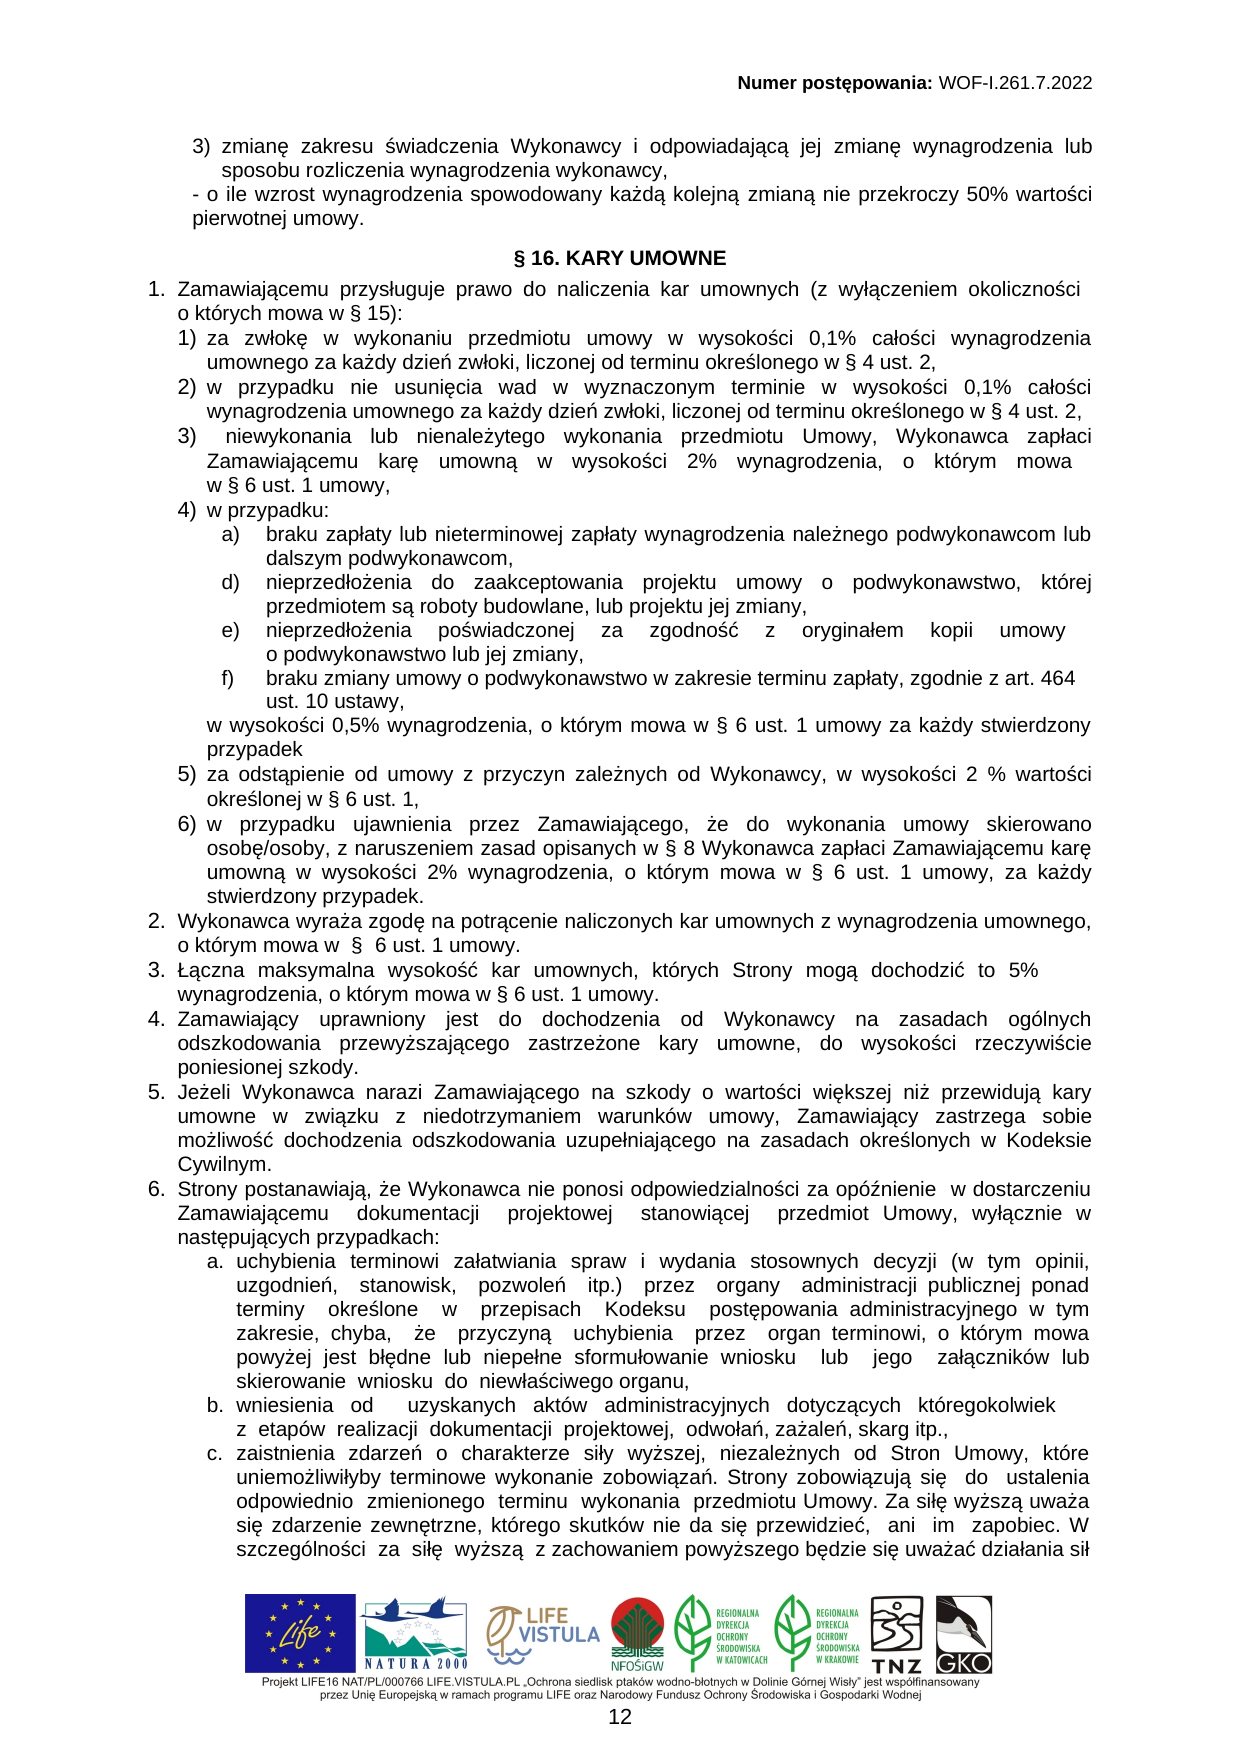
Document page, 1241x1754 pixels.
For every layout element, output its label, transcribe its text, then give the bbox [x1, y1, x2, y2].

list braku zmiany umowy o podwykonawstwo w zakresie terminu zapłaty, zgodnie z art. 464 ust. 10 ustawy, [221, 665, 1093, 713]
list w przypadku nie usunięcia wad w wyznaczonym terminie w wysokości 0,1% całości wynagrodzenia umownego za każdy dzień zwłoki, liczonej od terminu określonego w § 4 ust. 2, [177, 374, 1093, 423]
list nieprzedłożenia do zaakceptowania projektu umowy o podwykonawstwo, której przedmiotem są roboty budowlane, lub projektu jej zmiany, [221, 569, 1093, 617]
picture [245, 1594, 995, 1704]
list braku zapłaty lub nieterminowej zapłaty wynagrodzenia należnego podwykonawcom lub dalszym podwykonawcom, [221, 522, 1093, 569]
list niewykonania lub nienależytego wykonania przedmiotu Umowy, Wykonawca zapłaci Zamawiającemu karę umowną w wysokości 2% wynagrodzenia, o którym mowa w § 6 ust. 1 umowy, [177, 423, 1093, 496]
text w wysokości 0,5% wynagrodzenia, o którym mowa w § 6 ust. 1 umowy za każdy stwierdzony przypadek [207, 713, 1093, 761]
list uchybienia terminowi załatwiania spraw i wydania stosownych decyzji (w tym opinii, uzgodnień, stanowisk, pozwoleń itp.) przez organy administracji publicznej ponad terminy określone w przepisach Kodeksu postępowania administracyjnego w tym zakresie, chyba, że przyczyną uchybienia przez organ terminowi, o którym mowa powyżej jest błędne lub niepełne sformułowanie wniosku lub jego załączników lub skierowanie wniosku do niewłaściwego organu, [207, 1249, 1091, 1393]
list Wykonawca wyraża zgodę na potrącenie naliczonych kar umownych z wynagrodzenia umownego, o którym mowa w § 6 ust. 1 umowy. [148, 907, 1093, 957]
list za odstąpienie od umowy z przyczyn zależnych od Wykonawcy, w wysokości 2 % wartości określonej w § 6 ust. 1, [177, 761, 1093, 810]
list wniesienia od uzyskanych aktów administracyjnych dotyczących któregokolwiek z etapów realizacji dokumentacji projektowej, odwołań, zażaleń, skarg itp., [207, 1393, 1091, 1441]
subtitle § 16. KARY UMOWNE [148, 246, 1093, 269]
list za zwłokę w wykonaniu przedmiotu umowy w wysokości 0,1% całości wynagrodzenia umownego za każdy dzień zwłoki, liczonej od terminu określonego w § 4 ust. 2, [177, 325, 1093, 374]
list Zamawiający uprawniony jest do dochodzenia od Wykonawcy na zasadach ogólnych odszkodowania przewyższającego zastrzeżone kary umowne, do wysokości rzeczywiście poniesionej szkody. [148, 1006, 1093, 1079]
list w przypadku ujawnienia przez Zamawiającego, że do wykonania umowy skierowano osobę/osoby, z naruszeniem zasad opisanych w § 8 Wykonawca zapłaci Zamawiającemu karę umowną w wysokości 2% wynagrodzenia, o którym mowa w § 6 ust. 1 umowy, za każdy stwierdzony przypadek. [177, 810, 1093, 907]
list Jeżeli Wykonawca narazi Zamawiającego na szkody o wartości większej niż przewidują kary umowne w związku z niedotrzymaniem warunków umowy, Zamawiający zastrzega sobie możliwość dochodzenia odszkodowania uzupełniającego na zasadach określonych w Kodeksie Cywilnym. [148, 1079, 1093, 1176]
list Strony postanawiają, że Wykonawca nie ponosi odpowiedzialności za opóźnienie w dostarczeniu Zamawiającemu dokumentacji projektowej stanowiącej przedmiot Umowy, wyłącznie w następujących przypadkach: [148, 1176, 1093, 1249]
list w przypadku: [177, 496, 1093, 522]
list Łączna maksymalna wysokość kar umownych, których Strony mogą dochodzić to 5% wynagrodzenia, o którym mowa w § 6 ust. 1 umowy. [148, 957, 1093, 1006]
list zmianę zakresu świadczenia Wykonawcy i odpowiadającą jej zmianę wynagrodzenia lub sposobu rozliczenia wynagrodzenia wykonawcy, [192, 134, 1093, 182]
list nieprzedłożenia poświadczonej za zgodność z oryginałem kopii umowy o podwykonawstwo lub jej zmiany, [221, 617, 1093, 665]
list Zamawiającemu przysługuje prawo do naliczenia kar umownych (z wyłączeniem okoliczności o których mowa w § 15): [148, 276, 1093, 325]
text - o ile wzrost wynagrodzenia spowodowany każdą kolejną zmianą nie przekroczy 50% wartości pierwotnej umowy. [192, 182, 1093, 230]
